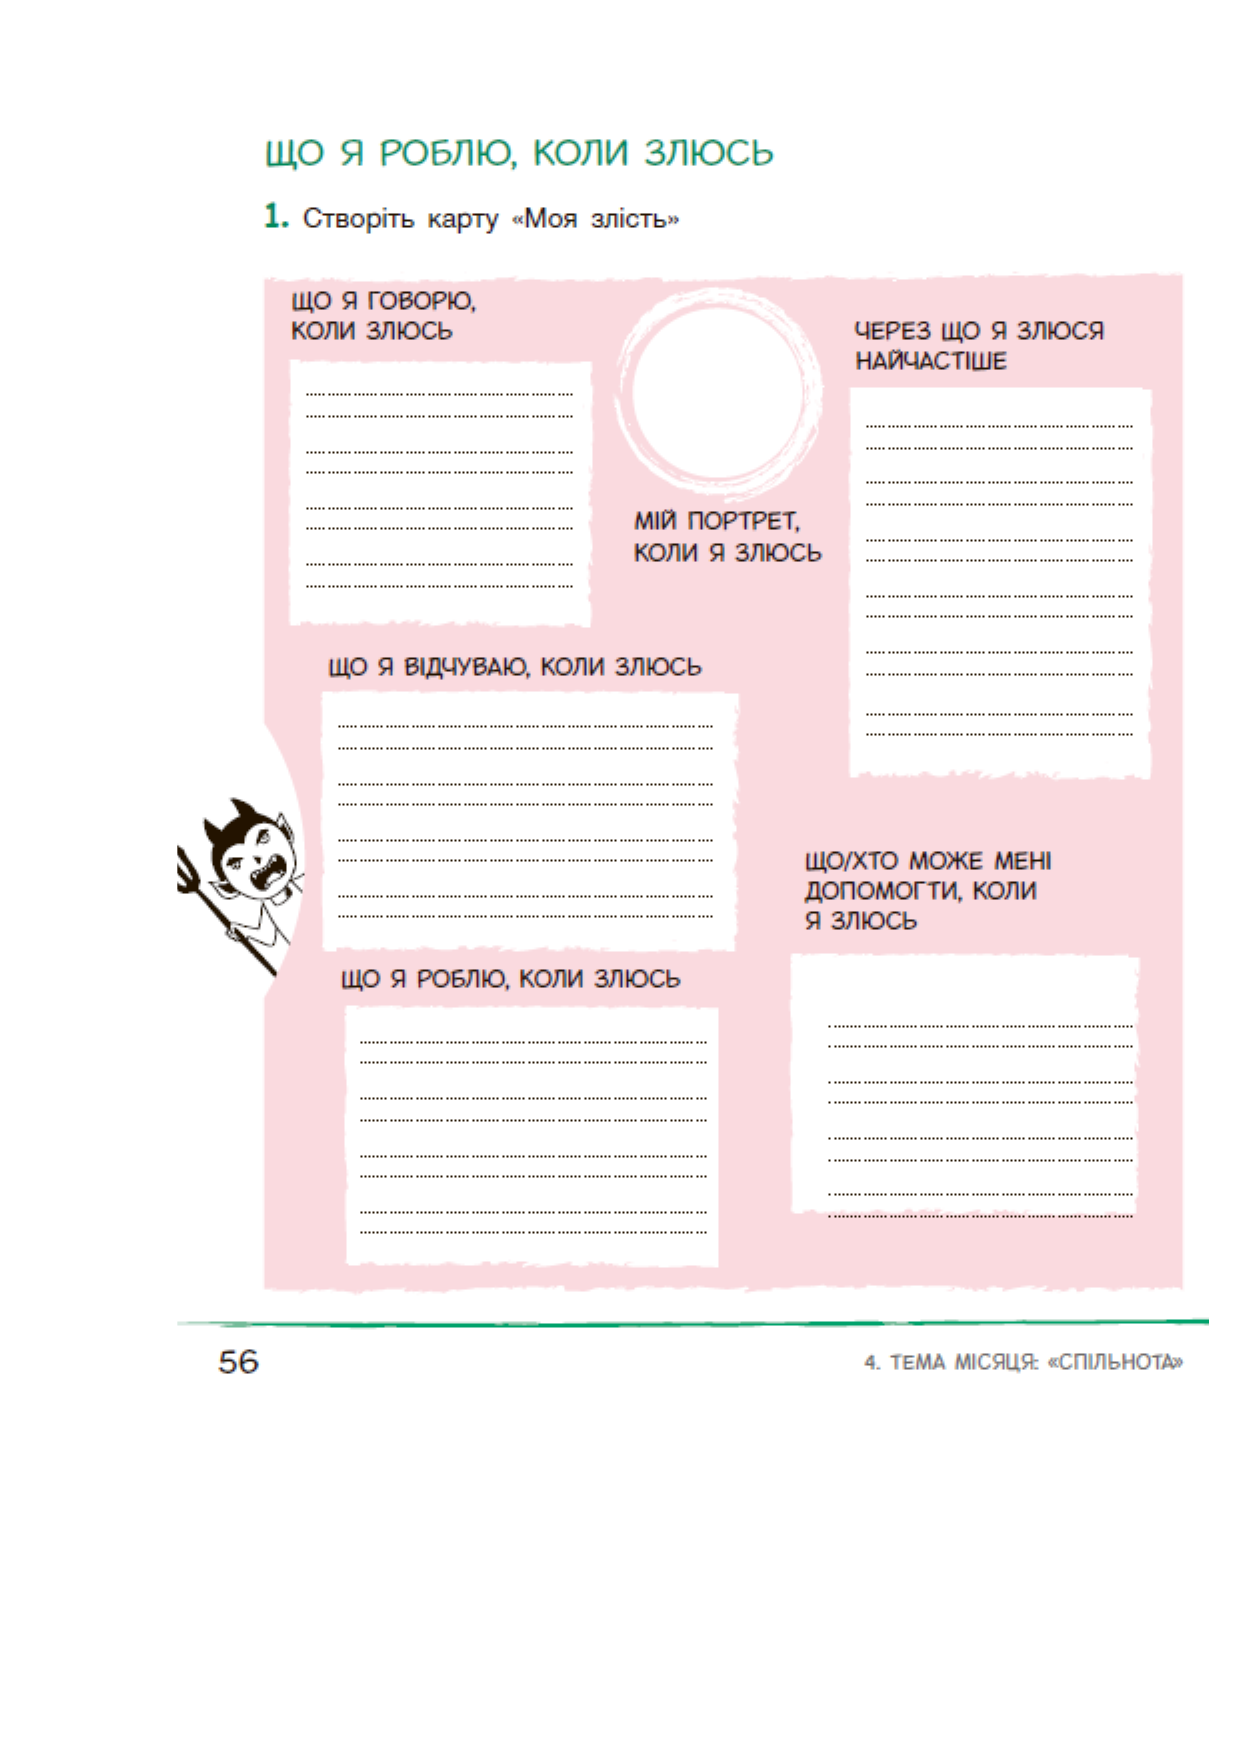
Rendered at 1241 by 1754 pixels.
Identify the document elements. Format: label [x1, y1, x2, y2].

picture [177, 118, 1209, 1400]
